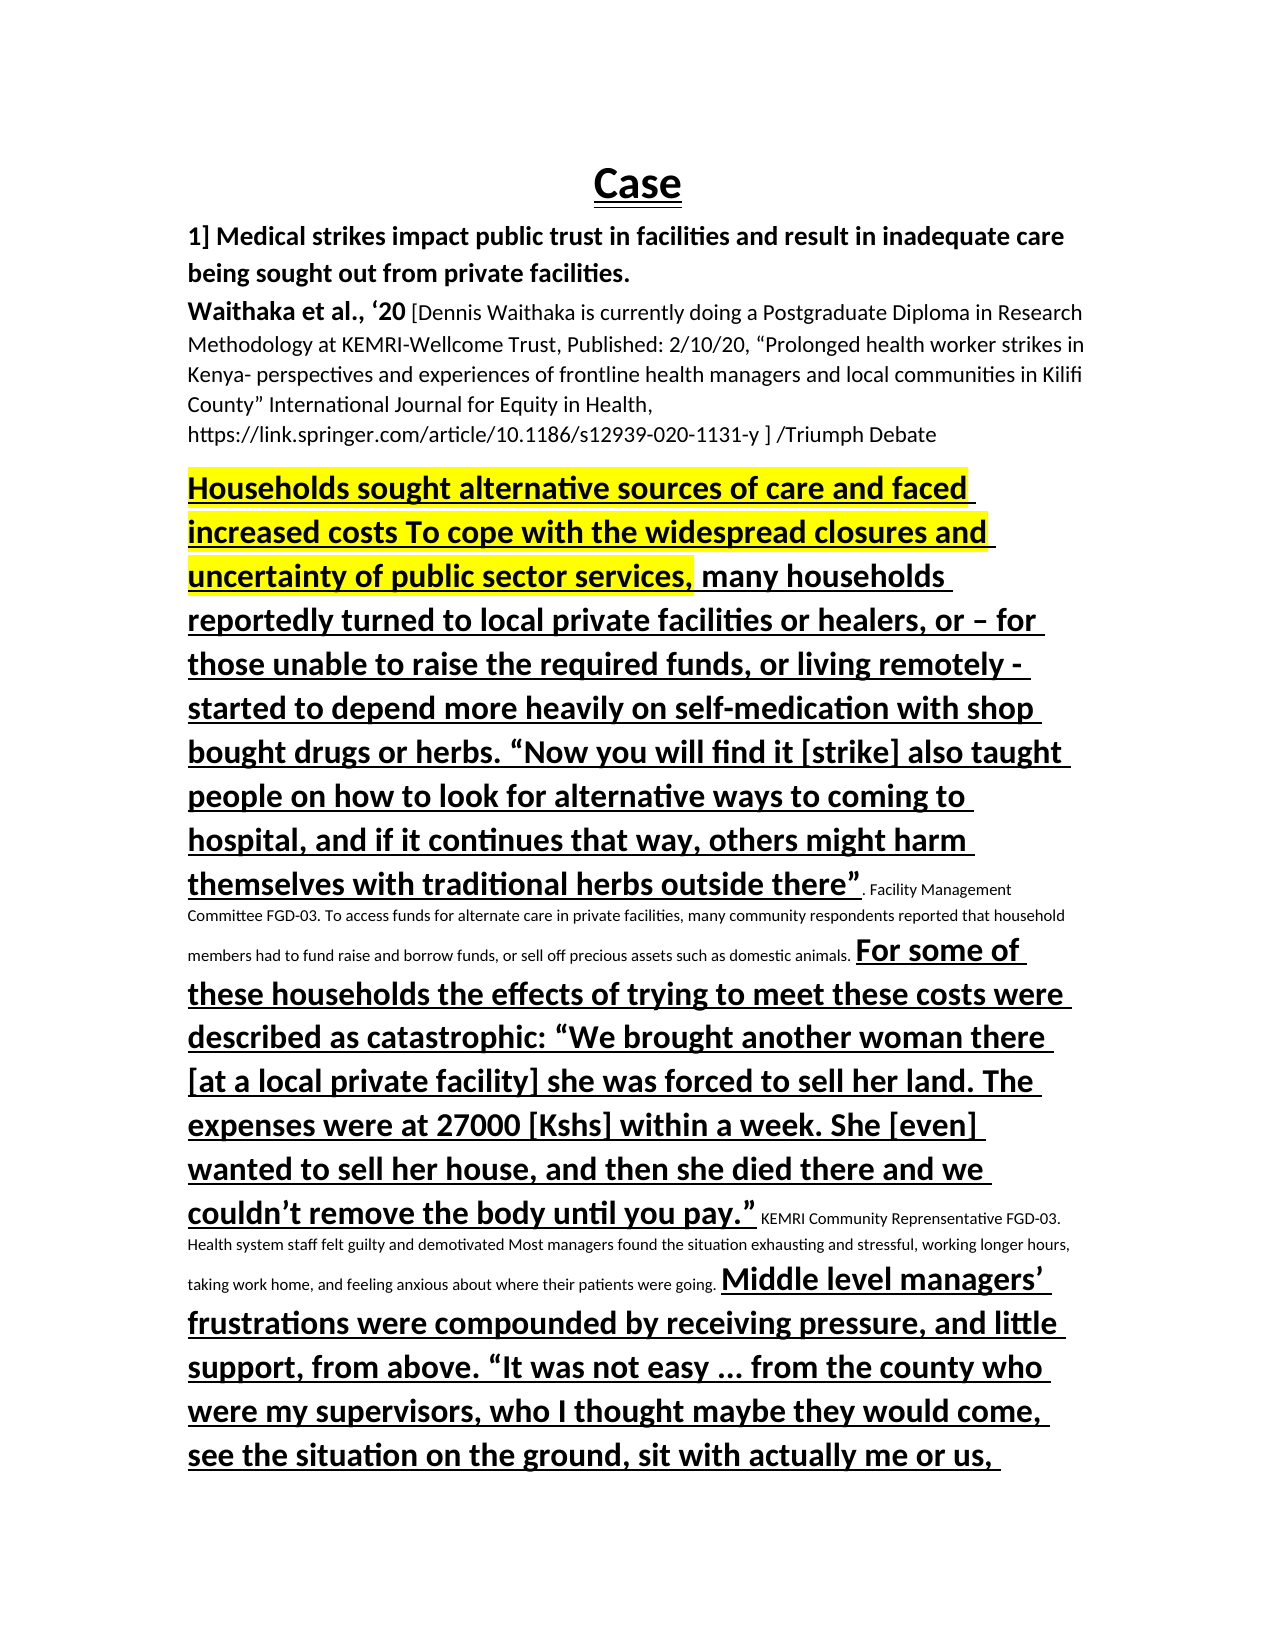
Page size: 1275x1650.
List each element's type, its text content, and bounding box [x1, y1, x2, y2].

subtitle Case [187, 154, 1087, 210]
subtitle 1] Medical strikes impact public trust in facilities and result in inadequate care being sought out from private facilities. [187, 219, 1087, 289]
text Waithaka et al., ‘20 [Dennis Waithaka is currently doing a Postgraduate Diploma in Research Methodology at KEMRI-Wellcome Trust, Published: 2/10/20, “Prolonged health worker strikes in Kenya- perspectives and experiences of frontline health managers and local communities in Kilifi County” International Journal for Equity in Health, https://link.springer.com/article/10.1186/s12939-020-1131-y ] /Triumph Debate [187, 294, 1087, 448]
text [187, 467, 1087, 1475]
